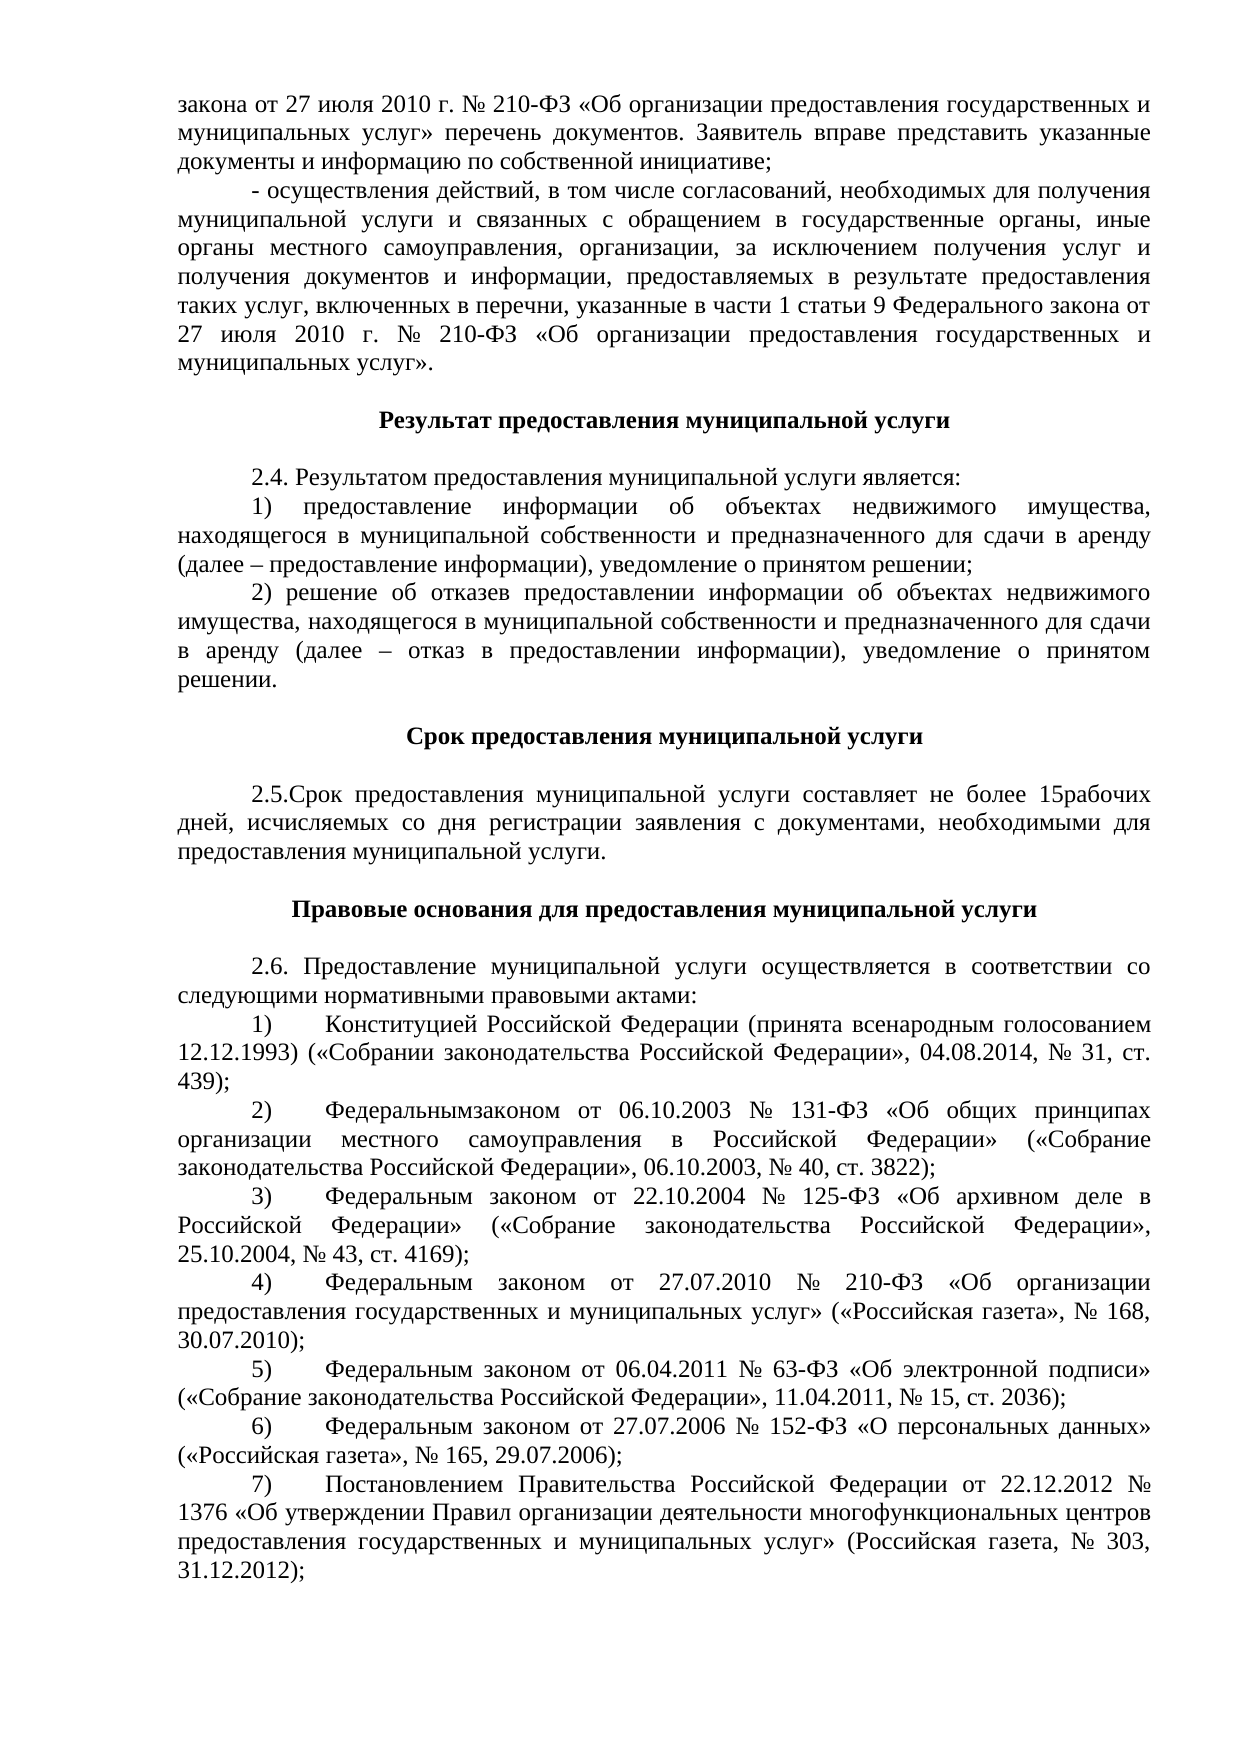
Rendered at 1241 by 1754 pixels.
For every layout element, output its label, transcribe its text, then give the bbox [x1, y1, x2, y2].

list Федеральным законом от 22.10.2004 № 125-ФЗ «Об архивном деле в Российской Федерации» («Собрание законодательства Российской Федерации», 25.10.2004, № 43, ст. 4169); [177, 1181, 1152, 1267]
text 2.5.Срок предоставления муниципальной услуги составляет не более 15рабочих дней, исчисляемых со дня регистрации заявления с документами, необходимыми для предоставления муниципальной услуги. [177, 779, 1152, 865]
list Федеральным законом от 06.04.2011 № 63-ФЗ «Об электронной подписи» («Собрание законодательства Российской Федерации», 11.04.2011, № 15, ст. 2036); [177, 1354, 1152, 1411]
text 2.6. Предоставление муниципальной услуги осуществляется в соответствии со следующими нормативными правовыми актами: [177, 951, 1152, 1009]
list Постановлением Правительства Российской Федерации от 22.12.2012 № 1376 «Об утверждении Правил организации деятельности многофункциональных центров предоставления государственных и муниципальных услуг» (Российская газета, № 303, 31.12.2012); [177, 1469, 1152, 1584]
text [177, 89, 1152, 175]
text - осуществления действий, в том числе согласований, необходимых для получения муниципальной услуги и связанных с обращением в государственные органы, иные органы местного самоуправления, организации, за исключением получения услуг и получения документов и информации, предоставляемых в результате предоставления таких услуг, включенных в перечни, указанные в части 1 статьи 9 Федерального закона от 27 июля 2010 г. № 210-ФЗ «Об организации предоставления государственных и муниципальных услуг». [177, 175, 1152, 376]
list Федеральным законом от 27.07.2010 № 210-ФЗ «Об организации предоставления государственных и муниципальных услуг» («Российская газета», № 168, 30.07.2010); [177, 1267, 1152, 1354]
text Правовые основания для предоставления муниципальной услуги [177, 894, 1152, 922]
text 1) предоставление информации об объектах недвижимого имущества, находящегося в муниципальной собственности и предназначенного для сдачи в аренду (далее – предоставление информации), уведомление о принятом решении; [177, 491, 1152, 577]
text Результат предоставления муниципальной услуги [177, 405, 1152, 434]
text 2.4. Результатом предоставления муниципальной услуги является: [177, 462, 1152, 491]
list Конституцией Российской Федерации (принята всенародным голосованием 12.12.1993) («Собрании законодательства Российской Федерации», 04.08.2014, № 31, ст. 439); [177, 1009, 1152, 1095]
text Срок предоставления муниципальной услуги [177, 721, 1152, 750]
list Федеральнымзаконом от 06.10.2003 № 131-ФЗ «Об общих принципах организации местного самоуправления в Российской Федерации» («Собрание законодательства Российской Федерации», 06.10.2003, № 40, ст. 3822); [177, 1095, 1152, 1181]
text 2) решение об отказев предоставлении информации об объектах недвижимого имущества, находящегося в муниципальной собственности и предназначенного для сдачи в аренду (далее – отказ в предоставлении информации), уведомление о принятом решении. [177, 577, 1152, 692]
list Федеральным законом от 27.07.2006 № 152-ФЗ «О персональных данных» («Российская газета», № 165, 29.07.2006); [177, 1411, 1152, 1469]
